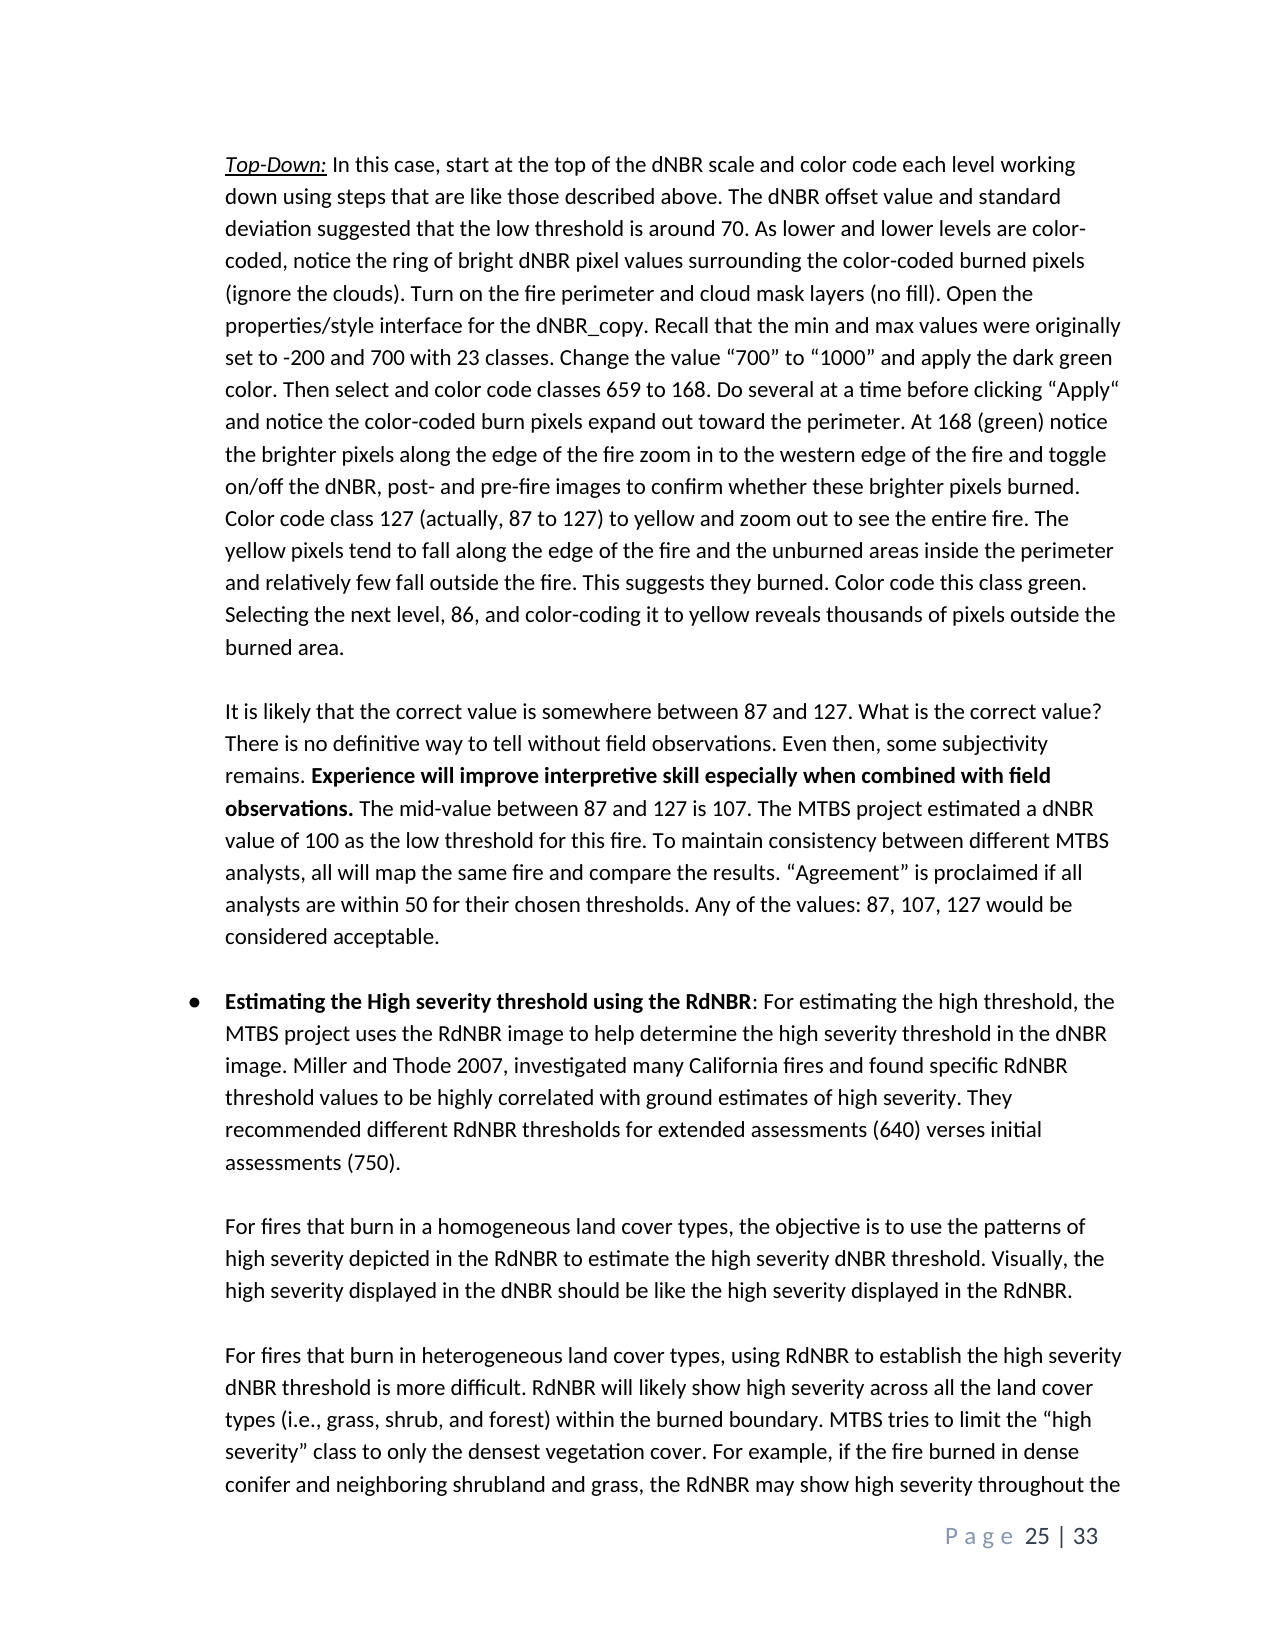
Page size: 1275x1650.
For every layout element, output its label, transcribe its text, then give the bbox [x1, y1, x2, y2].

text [225, 1341, 1125, 1498]
text For fires that burn in a homogeneous land cover types, the objective is to use the patterns of high severity depicted in the RdNBR to estimate the high severity dNBR threshold. Visually, the high severity displayed in the dNBR should be like the high severity displayed in the RdNBR. [225, 1212, 1125, 1304]
text It is likely that the correct value is somewhere between 87 and 127. What is the correct value? There is no definitive way to tell without field observations. Even then, some subjectivity remains. Experience will improve interpretive skill especially when combined with field observations. The mid-value between 87 and 127 is 107. The MTBS project estimated a dNBR value of 100 as the low threshold for this fire. To maintain consistency between different MTBS analysts, all will map the same fire and compare the results. “Agreement” is proclaimed if all analysts are within 50 for their chosen thresholds. Any of the values: 87, 107, 127 would be considered acceptable. [225, 697, 1125, 951]
list Estimating the High severity threshold using the RdNBR: For estimating the high threshold, the MTBS project uses the RdNBR image to help determine the high severity threshold in the dNBR image. Miller and Thode 2007, investigated many California fires and found specific RdNBR threshold values to be highly correlated with ground estimates of high severity. They recommended different RdNBR thresholds for extended assessments (640) verses initial assessments (750). [187, 987, 1125, 1176]
text Top-Down: In this case, start at the top of the dNBR scale and color code each level working down using steps that are like those described above. The dNBR offset value and standard deviation suggested that the low threshold is around 70. As lower and lower levels are color-coded, notice the ring of bright dNBR pixel values surrounding the color-coded burned pixels (ignore the clouds). Turn on the fire perimeter and cloud mask layers (no fill). Open the properties/style interface for the dNBR_copy. Recall that the min and max values were originally set to -200 and 700 with 23 classes. Change the value “700” to “1000” and apply the dark green color. Then select and color code classes 659 to 168. Do several at a time before clicking “Apply“ and notice the color-coded burn pixels expand out toward the perimeter. At 168 (green) notice the brighter pixels along the edge of the fire zoom in to the western edge of the fire and toggle on/off the dNBR, post- and pre-fire images to confirm whether these brighter pixels burned. Color code class 127 (actually, 87 to 127) to yellow and zoom out to see the entire fire. The yellow pixels tend to fall along the edge of the fire and the unburned areas inside the perimeter and relatively few fall outside the fire. This suggests they burned. Color code this class green. Selecting the next level, 86, and color-coding it to yellow reveals thousands of pixels outside the burned area. [225, 150, 1125, 661]
